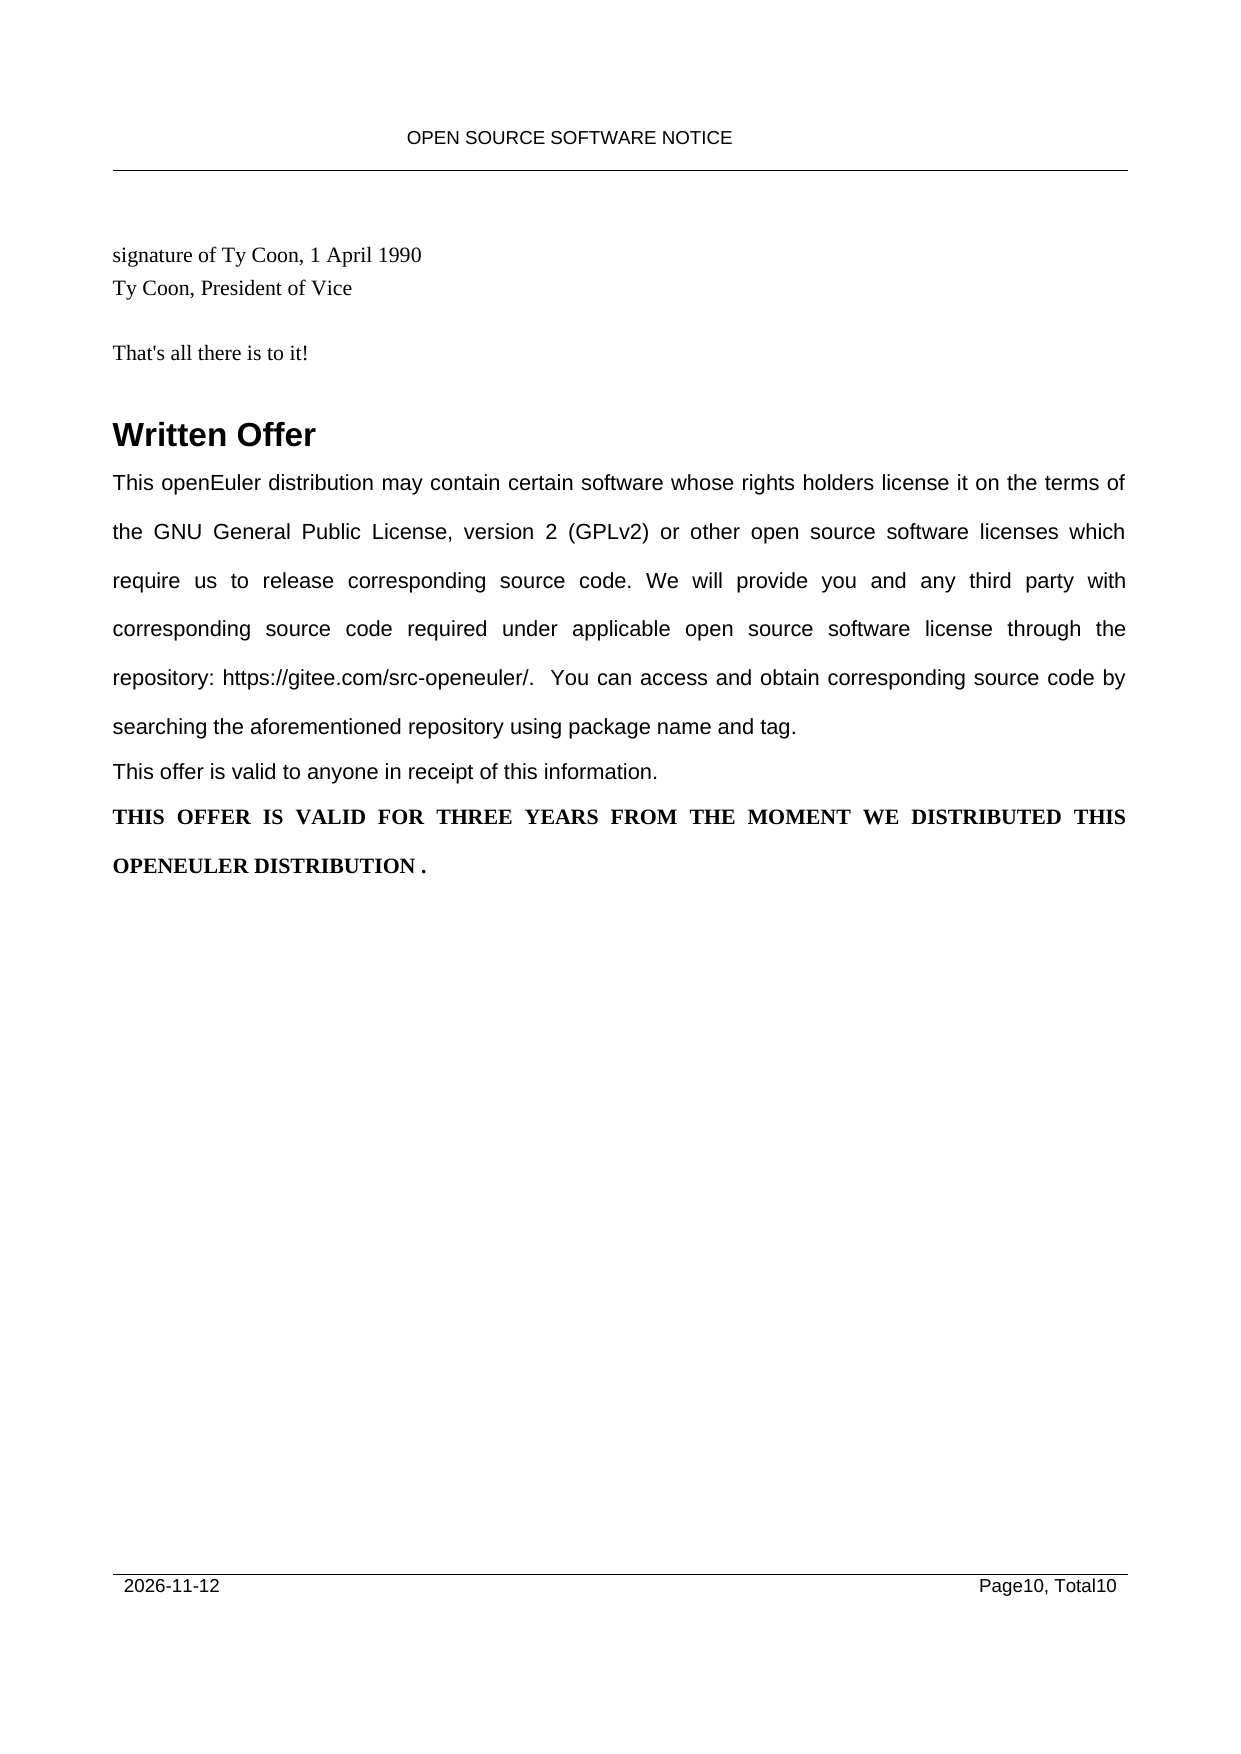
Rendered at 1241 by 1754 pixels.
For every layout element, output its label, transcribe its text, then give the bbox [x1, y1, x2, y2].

text Ty Coon, President of Vice [112, 271, 1128, 304]
text That's all there is to it! [112, 336, 1128, 401]
text signature of Ty Coon, 1 April 1990 [112, 239, 1128, 271]
text This offer is valid to anyone in receipt of this information. [112, 755, 1128, 788]
text Written Offer [112, 401, 1128, 466]
text This openEuler distribution may contain certain software whose rights holders license it on the terms of the GNU General Public License, version 2 (GPLv2) or other open source software licenses which require us to release corresponding source code. We will provide you and any third party with corresponding source code required under applicable open source software license through the repository: https://gitee.com/src-openeuler/. You can access and obtain corresponding source code by searching the aforementioned repository using package name and tag. [112, 466, 1128, 743]
text THIS OFFER IS VALID FOR THREE YEARS FROM THE MOMENT WE DISTRIBUTED THIS OPENEULER DISTRIBUTION . [112, 800, 1128, 882]
